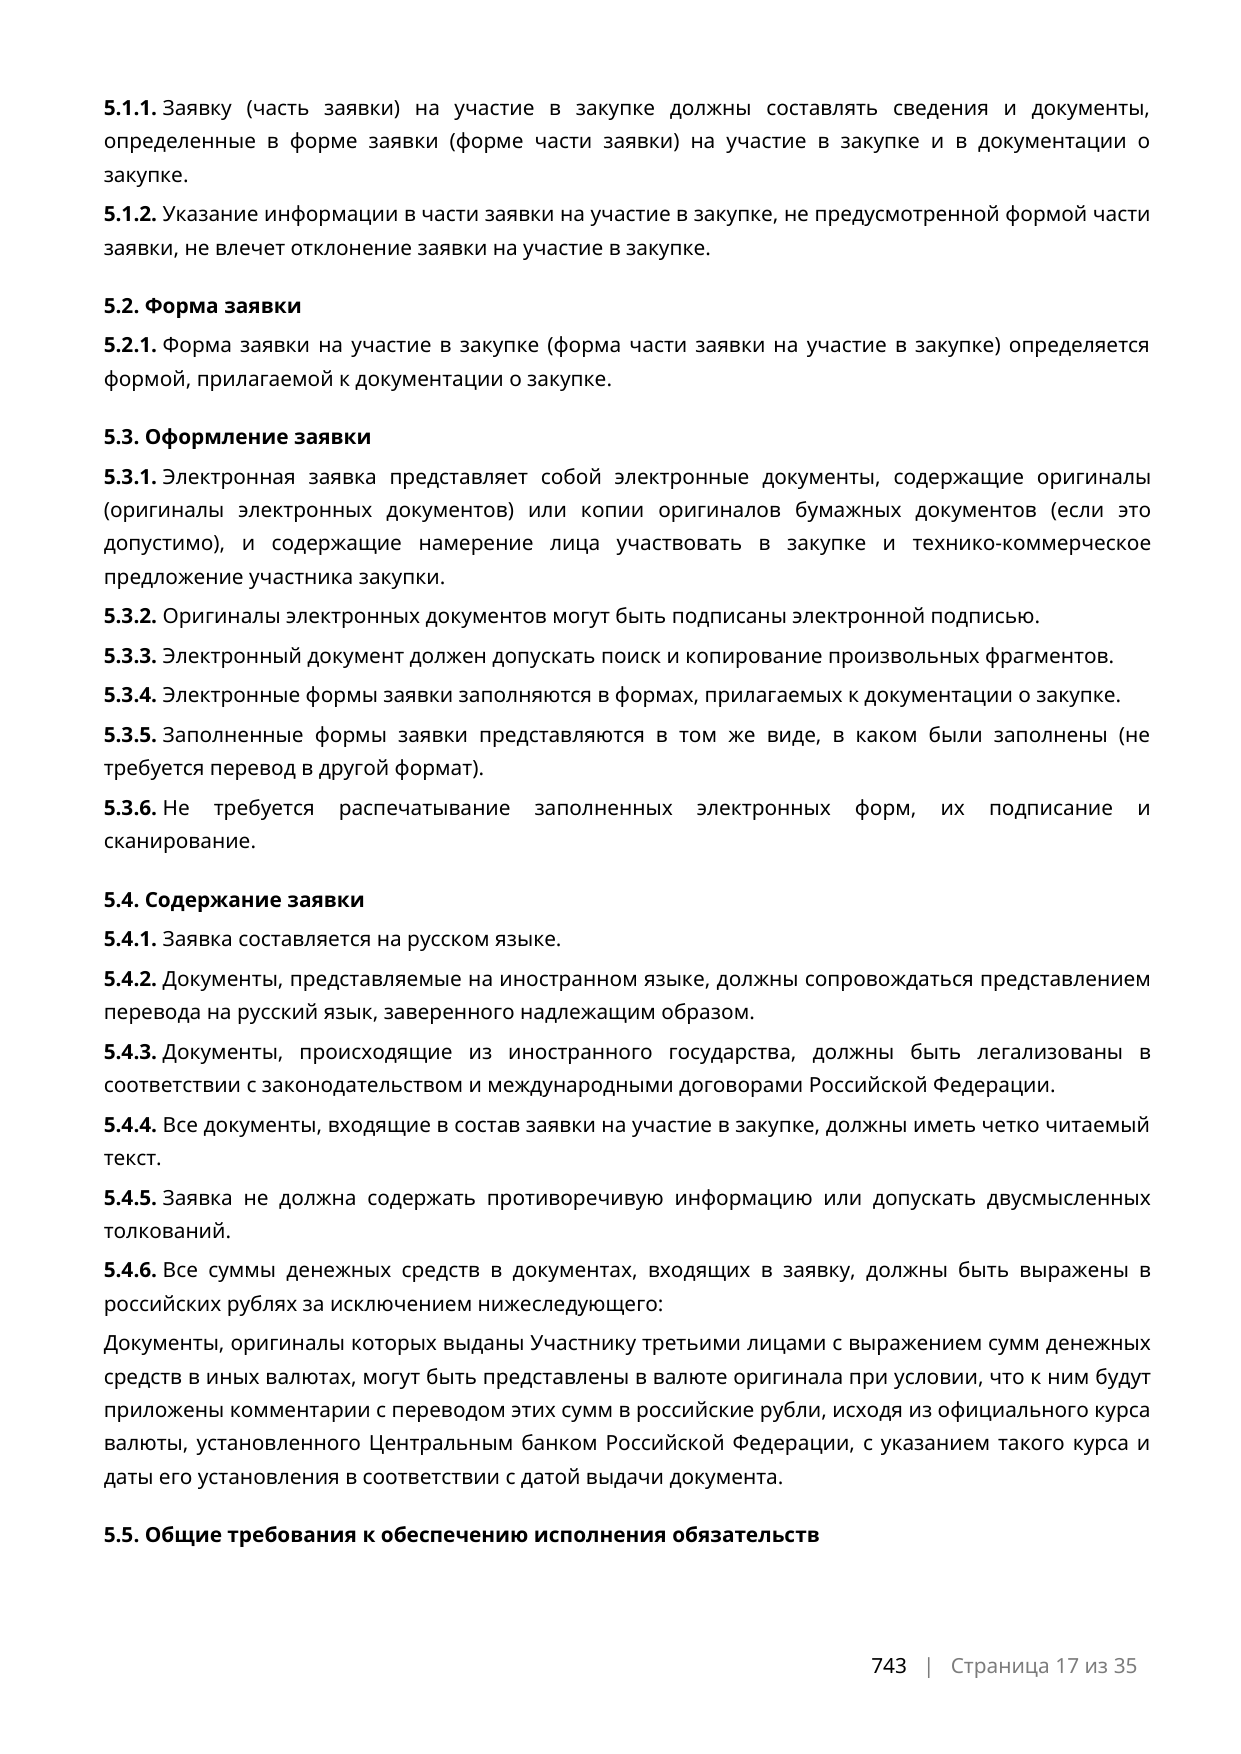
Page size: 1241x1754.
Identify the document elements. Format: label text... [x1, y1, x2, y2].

text Заявка не должна содержать противоречивую информацию или допускать двусмысленных толкований. [103, 1178, 1152, 1245]
text Общие требования к обеспечению исполнения обязательств [103, 1516, 1152, 1549]
text Документы, происходящие из иностранного государства, должны быть легализованы в соответствии с законодательством и международными договорами Российской Федерации. [103, 1032, 1152, 1099]
text Форма заявки на участие в закупке (форма части заявки на участие в закупке) определяется формой, прилагаемой к документации о закупке. [103, 326, 1152, 393]
text Все суммы денежных средств в документах, входящих в заявку, должны быть выражены в российских рублях за исключением нижеследующего: [103, 1251, 1152, 1318]
text Заполненные формы заявки представляются в том же виде, в каком были заполнены (не требуется перевод в другой формат). [103, 716, 1152, 782]
text Заявку (часть заявки) на участие в закупке должны составлять сведения и документы, определенные в форме заявки (форме части заявки) на участие в закупке и в документации о закупке. [103, 89, 1152, 189]
text Документы, представляемые на иностранном языке, должны сопровождаться представлением перевода на русский язык, заверенного надлежащим образом. [103, 959, 1152, 1026]
text Форма заявки [103, 287, 1152, 320]
text Электронная заявка представляет собой электронные документы, содержащие оригиналы (оригиналы электронных документов) или копии оригиналов бумажных документов (если это допустимо), и содержащие намерение лица участвовать в закупке и технико-коммерческое предложение участника закупки. [103, 457, 1152, 591]
text Не требуется распечатывание заполненных электронных форм, их подписание и сканирование. [103, 789, 1152, 855]
text Заявка составляется на русском языке. [103, 920, 1152, 953]
text Электронные формы заявки заполняются в формах, прилагаемых к документации о закупке. [103, 676, 1152, 709]
text Указание информации в части заявки на участие в закупке, не предусмотренной формой части заявки, не влечет отклонение заявки на участие в закупке. [103, 195, 1152, 262]
text Оформление заявки [103, 418, 1152, 451]
text Содержание заявки [103, 880, 1152, 914]
text Электронный документ должен допускать поиск и копирование произвольных фрагментов. [103, 637, 1152, 670]
list Документы, оригиналы которых выданы Участнику третьими лицами с выражением сумм денежных средств в иных валютах, могут быть представлены в валюте оригинала при условии, что к ним будут приложены комментарии с переводом этих сумм в российские рубли, исходя из официального курса валюты, установленного Центральным банком Российской Федерации, с указанием такого курса и даты его установления в соответствии с датой выдачи документа. [103, 1324, 1152, 1491]
text Все документы, входящие в состав заявки на участие в закупке, должны иметь четко читаемый текст. [103, 1105, 1152, 1172]
text Оригиналы электронных документов могут быть подписаны электронной подписью. [103, 597, 1152, 630]
